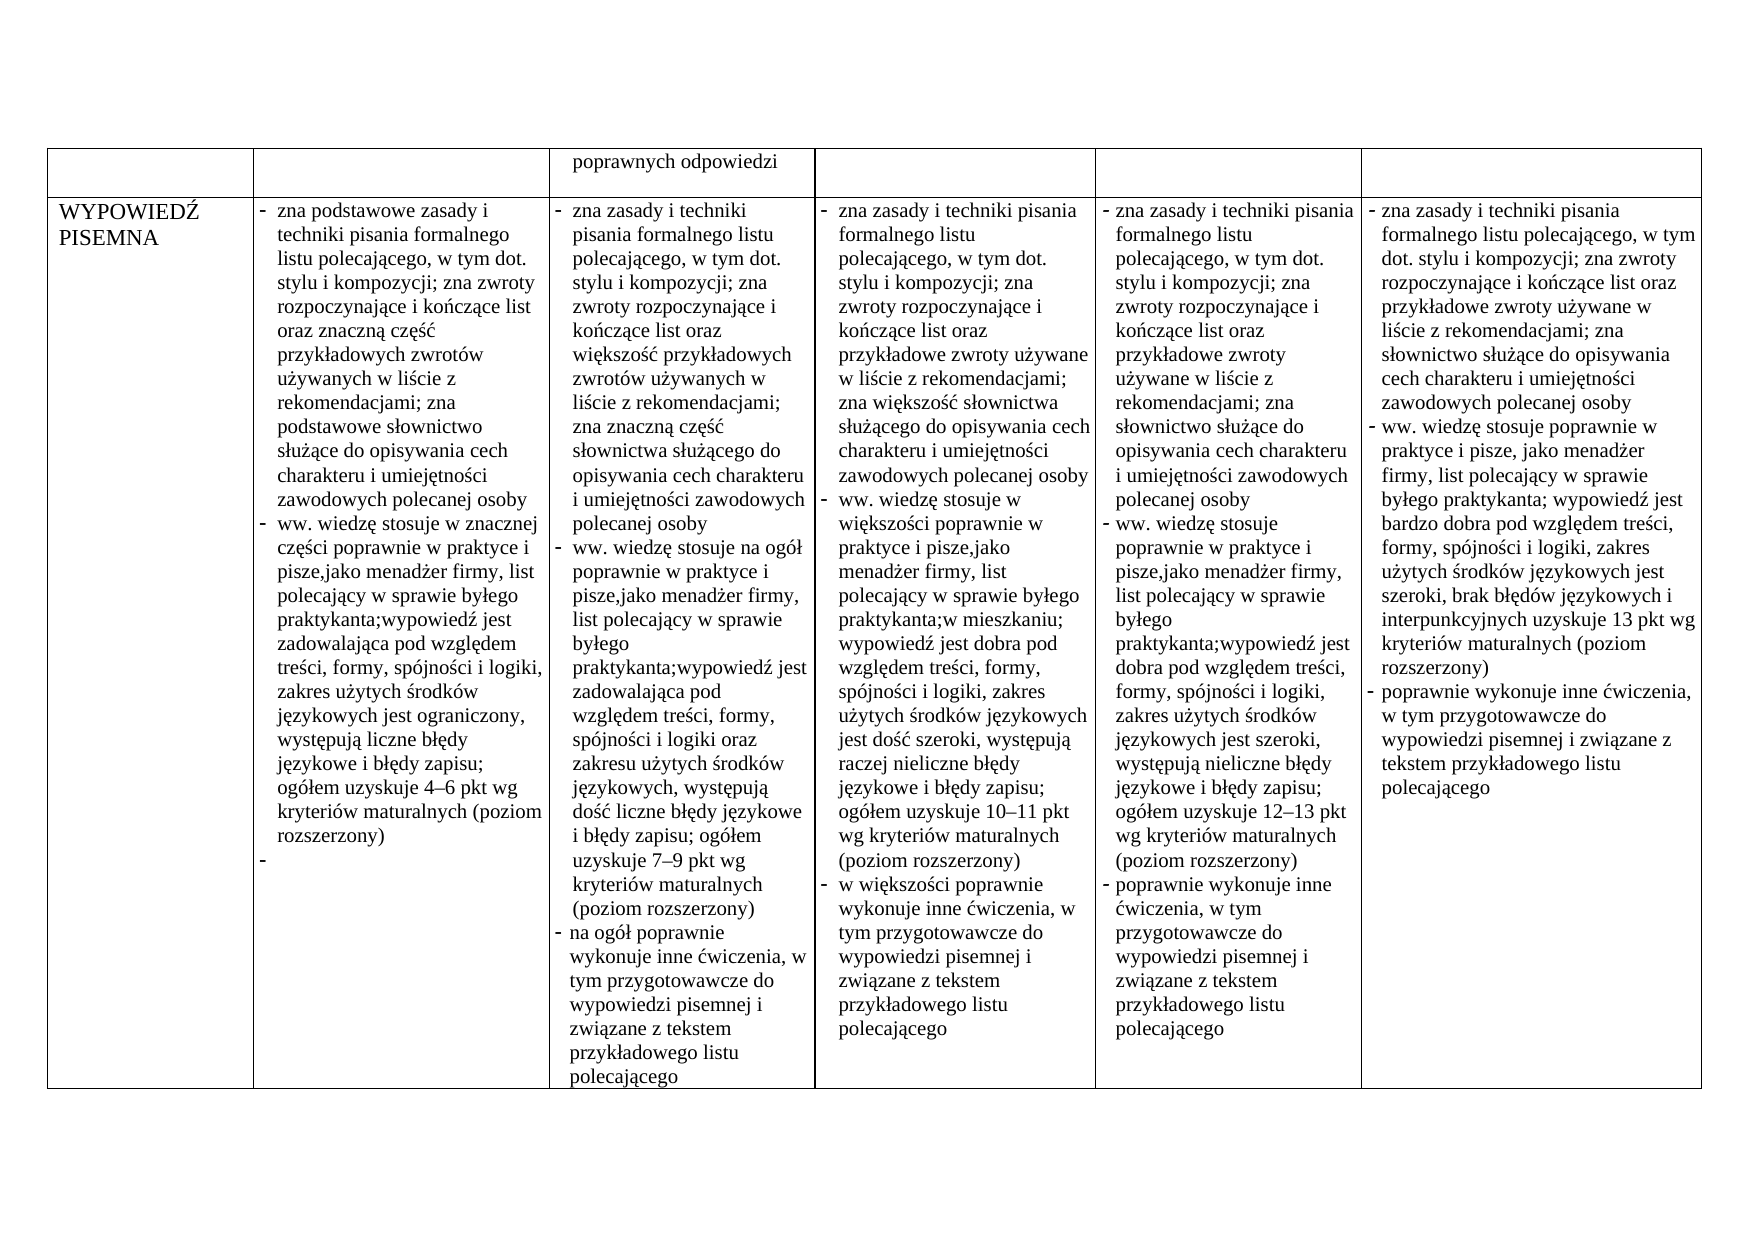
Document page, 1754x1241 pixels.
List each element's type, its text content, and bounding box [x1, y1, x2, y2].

table_cell zna zasady i techniki pisania formalnego listu polecającego, w tym dot. stylu i kompozycji; zna zwroty rozpoczynające i kończące list oraz przykładowe zwroty używane w liście z rekomendacjami; zna słownictwo służące do opisywania cech charakteru i umiejętności zawodowych polecanej osoby ww. wiedzę stosuje poprawnie w praktyce i pisze, jako menadżer firmy, list polecający w sprawie byłego praktykanta; wypowiedź jest bardzo dobra pod względem treści, formy, spójności i logiki, zakres użytych środków językowych jest szeroki, brak błędów językowych i interpunkcyjnych uzyskuje 13 pkt wg kryteriów maturalnych (poziom rozszerzony) poprawnie wykonuje inne ćwiczenia, w tym przygotowawcze do wypowiedzi pisemnej i związane z tekstem przykładowego listu polecającego [1362, 198, 1701, 1088]
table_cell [1096, 149, 1361, 197]
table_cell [1362, 149, 1701, 197]
table_cell zna zasady i techniki pisania formalnego listu polecającego, w tym dot. stylu i kompozycji; zna zwroty rozpoczynające i kończące list oraz przykładowe zwroty używane w liście z rekomendacjami; zna większość słownictwa służącego do opisywania cech charakteru i umiejętności zawodowych polecanej osoby ww. wiedzę stosuje w większości poprawnie w praktyce i pisze,jako menadżer firmy, list polecający w sprawie byłego praktykanta;w mieszkaniu; wypowiedź jest dobra pod względem treści, formy, spójności i logiki, zakres użytych środków językowych jest dość szeroki, występują raczej nieliczne błędy językowe i błędy zapisu; ogółem uzyskuje 10–11 pkt wg kryteriów maturalnych (poziom rozszerzony) w większości poprawnie wykonuje inne ćwiczenia, w tym przygotowawcze do wypowiedzi pisemnej i związane z tekstem przykładowego listu polecającego [816, 198, 1095, 1088]
table_cell zna zasady i techniki pisania formalnego listu polecającego, w tym dot. stylu i kompozycji; zna zwroty rozpoczynające i kończące list oraz większość przykładowych zwrotów używanych w liście z rekomendacjami; zna znaczną część słownictwa służącego do opisywania cech charakteru i umiejętności zawodowych polecanej osoby ww. wiedzę stosuje na ogół poprawnie w praktyce i pisze,jako menadżer firmy, list polecający w sprawie byłego praktykanta;wypowiedź jest zadowalająca pod względem treści, formy, spójności i logiki oraz zakresu użytych środków językowych, występują dość liczne błędy językowe i błędy zapisu; ogółem uzyskuje 7–9 pkt wg kryteriów maturalnych (poziom rozszerzony) na ogół poprawnie wykonuje inne ćwiczenia, w tym przygotowawcze do wypowiedzi pisemnej i związane z tekstem przykładowego listu polecającego [550, 198, 814, 1088]
table_cell zna zasady i techniki pisania formalnego listu polecającego, w tym dot. stylu i kompozycji; zna zwroty rozpoczynające i kończące list oraz przykładowe zwroty używane w liście z rekomendacjami; zna słownictwo służące do opisywania cech charakteru i umiejętności zawodowych polecanej osoby ww. wiedzę stosuje poprawnie w praktyce i pisze,jako menadżer firmy, list polecający w sprawie byłego praktykanta;wypowiedź jest dobra pod względem treści, formy, spójności i logiki, zakres użytych środków językowych jest szeroki, występują nieliczne błędy językowe i błędy zapisu; ogółem uzyskuje 12–13 pkt wg kryteriów maturalnych (poziom rozszerzony) poprawnie wykonuje inne ćwiczenia, w tym przygotowawcze do wypowiedzi pisemnej i związane z tekstem przykładowego listu polecającego [1096, 198, 1361, 1088]
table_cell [550, 149, 814, 197]
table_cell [254, 149, 549, 197]
table_cell zna podstawowe zasady i techniki pisania formalnego listu polecającego, w tym dot. stylu i kompozycji; zna zwroty rozpoczynające i kończące list oraz znaczną część przykładowych zwrotów używanych w liście z rekomendacjami; zna podstawowe słownictwo służące do opisywania cech charakteru i umiejętności zawodowych polecanej osoby ww. wiedzę stosuje w znacznej części poprawnie w praktyce i pisze,jako menadżer firmy, list polecający w sprawie byłego praktykanta;wypowiedź jest zadowalająca pod względem treści, formy, spójności i logiki, zakres użytych środków językowych jest ograniczony, występują liczne błędy językowe i błędy zapisu; ogółem uzyskuje 4–6 pkt wg kryteriów maturalnych (poziom rozszerzony) [254, 198, 549, 1088]
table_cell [816, 149, 1095, 197]
table_cell WYPOWIEDŹ PISEMNA [48, 198, 253, 1088]
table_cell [48, 149, 253, 197]
